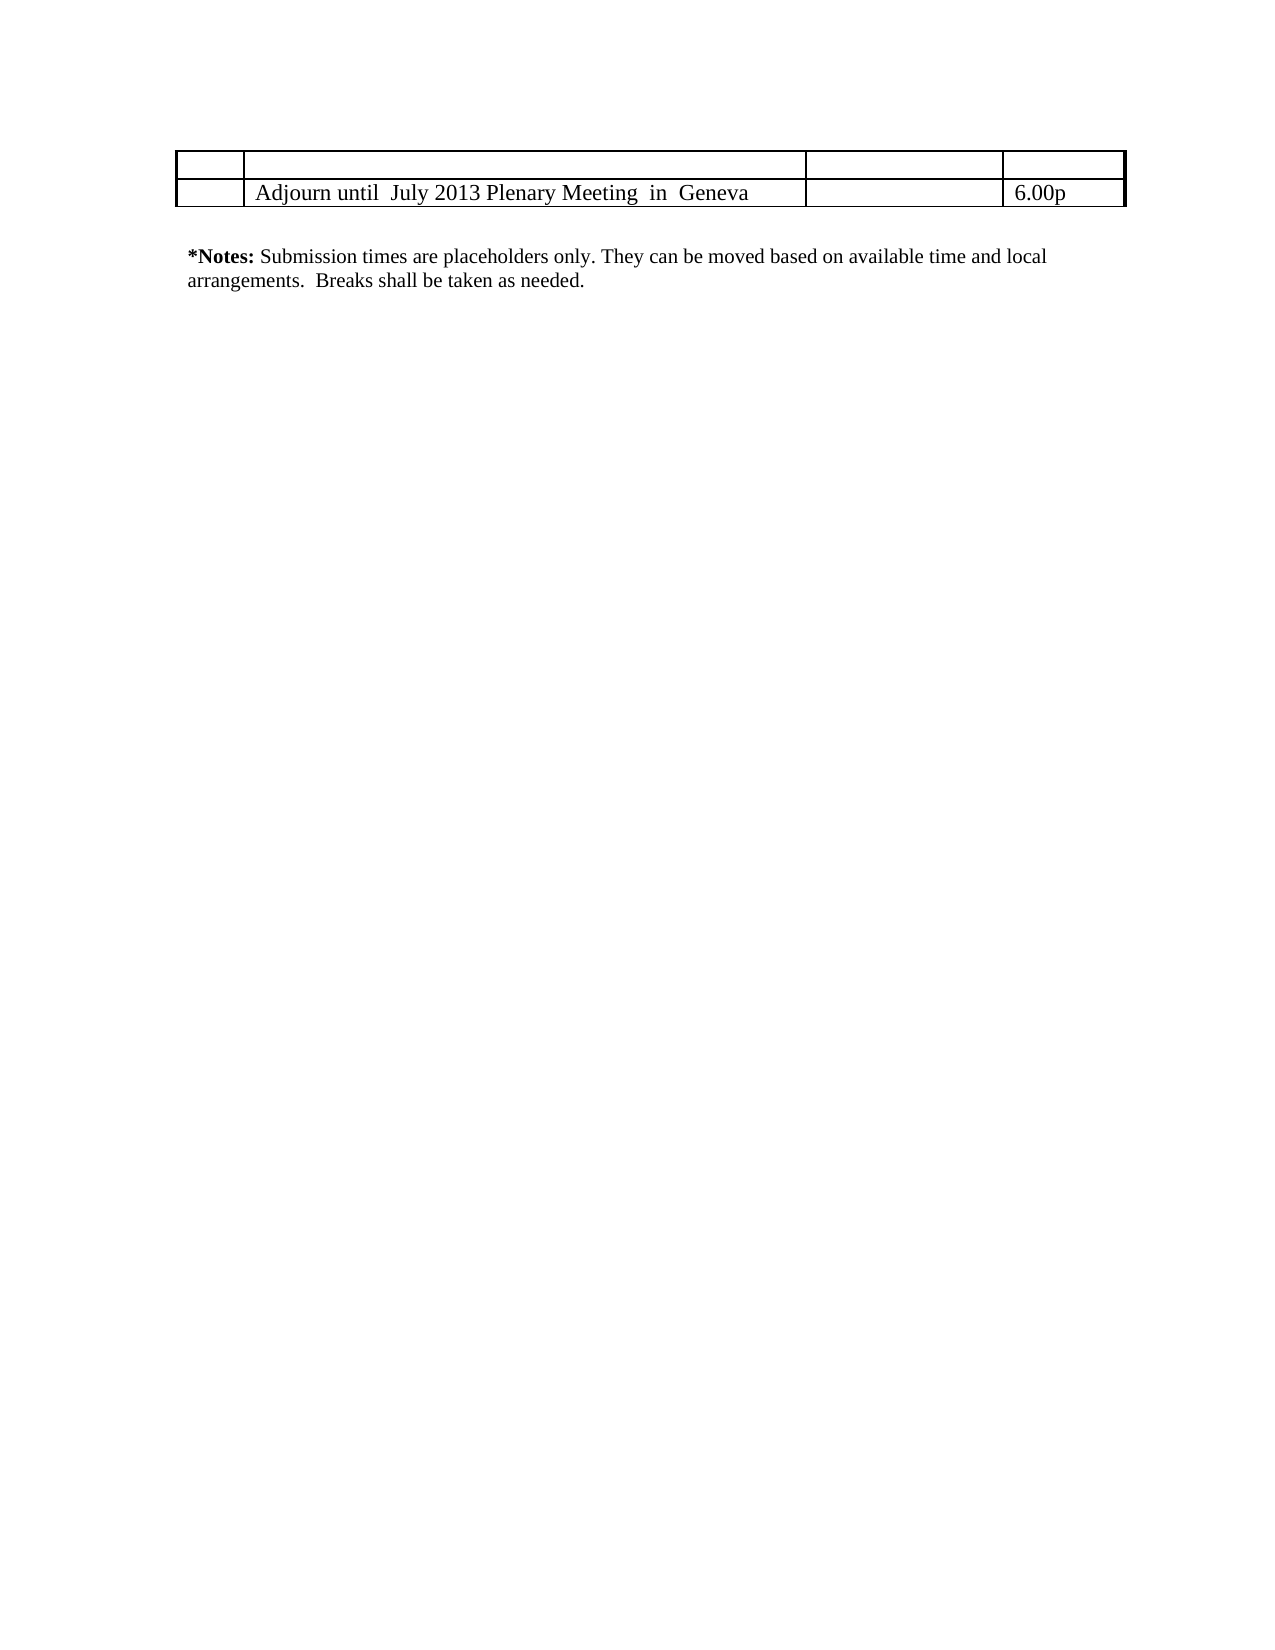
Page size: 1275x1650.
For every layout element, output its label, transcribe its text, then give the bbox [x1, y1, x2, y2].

table_cell 6.00p [1004, 180, 1123, 206]
table_cell [245, 152, 805, 178]
table_cell [1004, 152, 1123, 178]
table_cell Adjourn until July 2013 Plenary Meeting in Geneva [245, 180, 805, 206]
table_cell [178, 152, 243, 178]
text *Notes: Submission times are placeholders only. They can be moved based on available time and local arrangements. Breaks shall be taken as needed. [187, 244, 1087, 292]
table_cell [807, 152, 1002, 178]
table_cell [178, 180, 243, 206]
table_cell [807, 180, 1002, 206]
